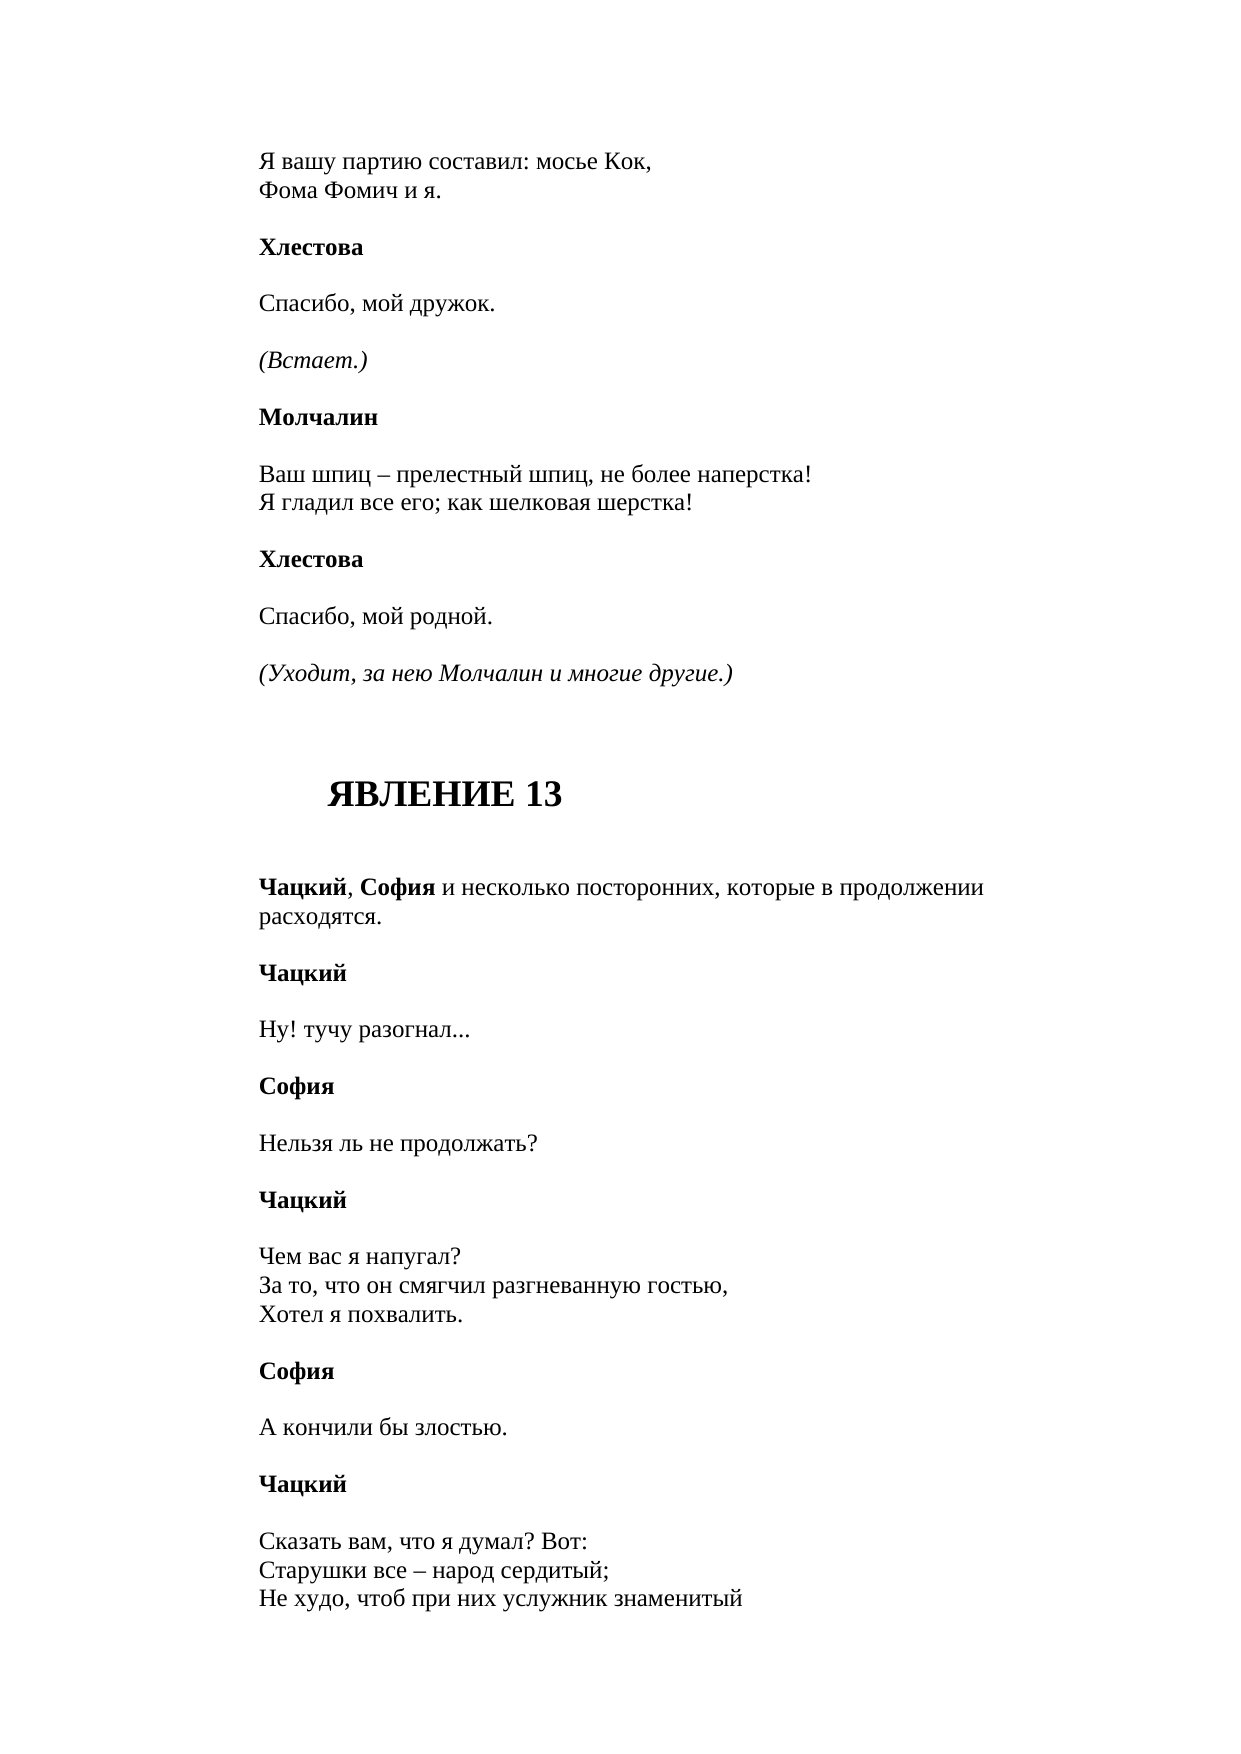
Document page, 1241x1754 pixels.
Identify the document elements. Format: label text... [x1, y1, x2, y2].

text (Уходит, за нею Молчалин и многие другие.) [252, 658, 1152, 687]
text Ну! тучу разогнал... [252, 1014, 1152, 1043]
text Чацкий [252, 1185, 1152, 1213]
text Я вашу партию составил: мосье Кок, [252, 146, 1152, 175]
text Ваш шпиц – прелестный шпиц, не более наперстка! [252, 459, 1152, 487]
text расходятся. [252, 901, 1152, 929]
text Спасибо, мой родной. [252, 601, 1152, 630]
text Не худо, чтоб при них услужник знаменитый [252, 1583, 1152, 1612]
text Старушки все – народ сердитый; [252, 1555, 1152, 1583]
text Фома Фомич и я. [252, 175, 1152, 204]
text София [252, 1071, 1152, 1100]
text София [252, 1356, 1152, 1384]
text Спасибо, мой дружок. [252, 288, 1152, 317]
text ЯВЛЕНИЕ 13 [327, 772, 1152, 815]
text Молчалин [252, 402, 1152, 431]
text Хлестова [252, 232, 1152, 260]
text Хлестова [252, 544, 1152, 573]
text Чем вас я напугал? [252, 1241, 1152, 1270]
text Нельзя ль не продолжать? [252, 1128, 1152, 1157]
text Чацкий, София и несколько посторонних, которые в продолжении [252, 872, 1152, 901]
text Сказать вам, что я думал? Вот: [252, 1526, 1152, 1555]
text Чацкий [252, 1469, 1152, 1498]
text Я гладил все его; как шелковая шерстка! [252, 487, 1152, 516]
text Хотел я похвалить. [252, 1299, 1152, 1328]
text А кончили бы злостью. [252, 1412, 1152, 1441]
text (Встает.) [252, 345, 1152, 374]
text За то, что он смягчил разгневанную гостью, [252, 1270, 1152, 1299]
text Чацкий [252, 958, 1152, 986]
